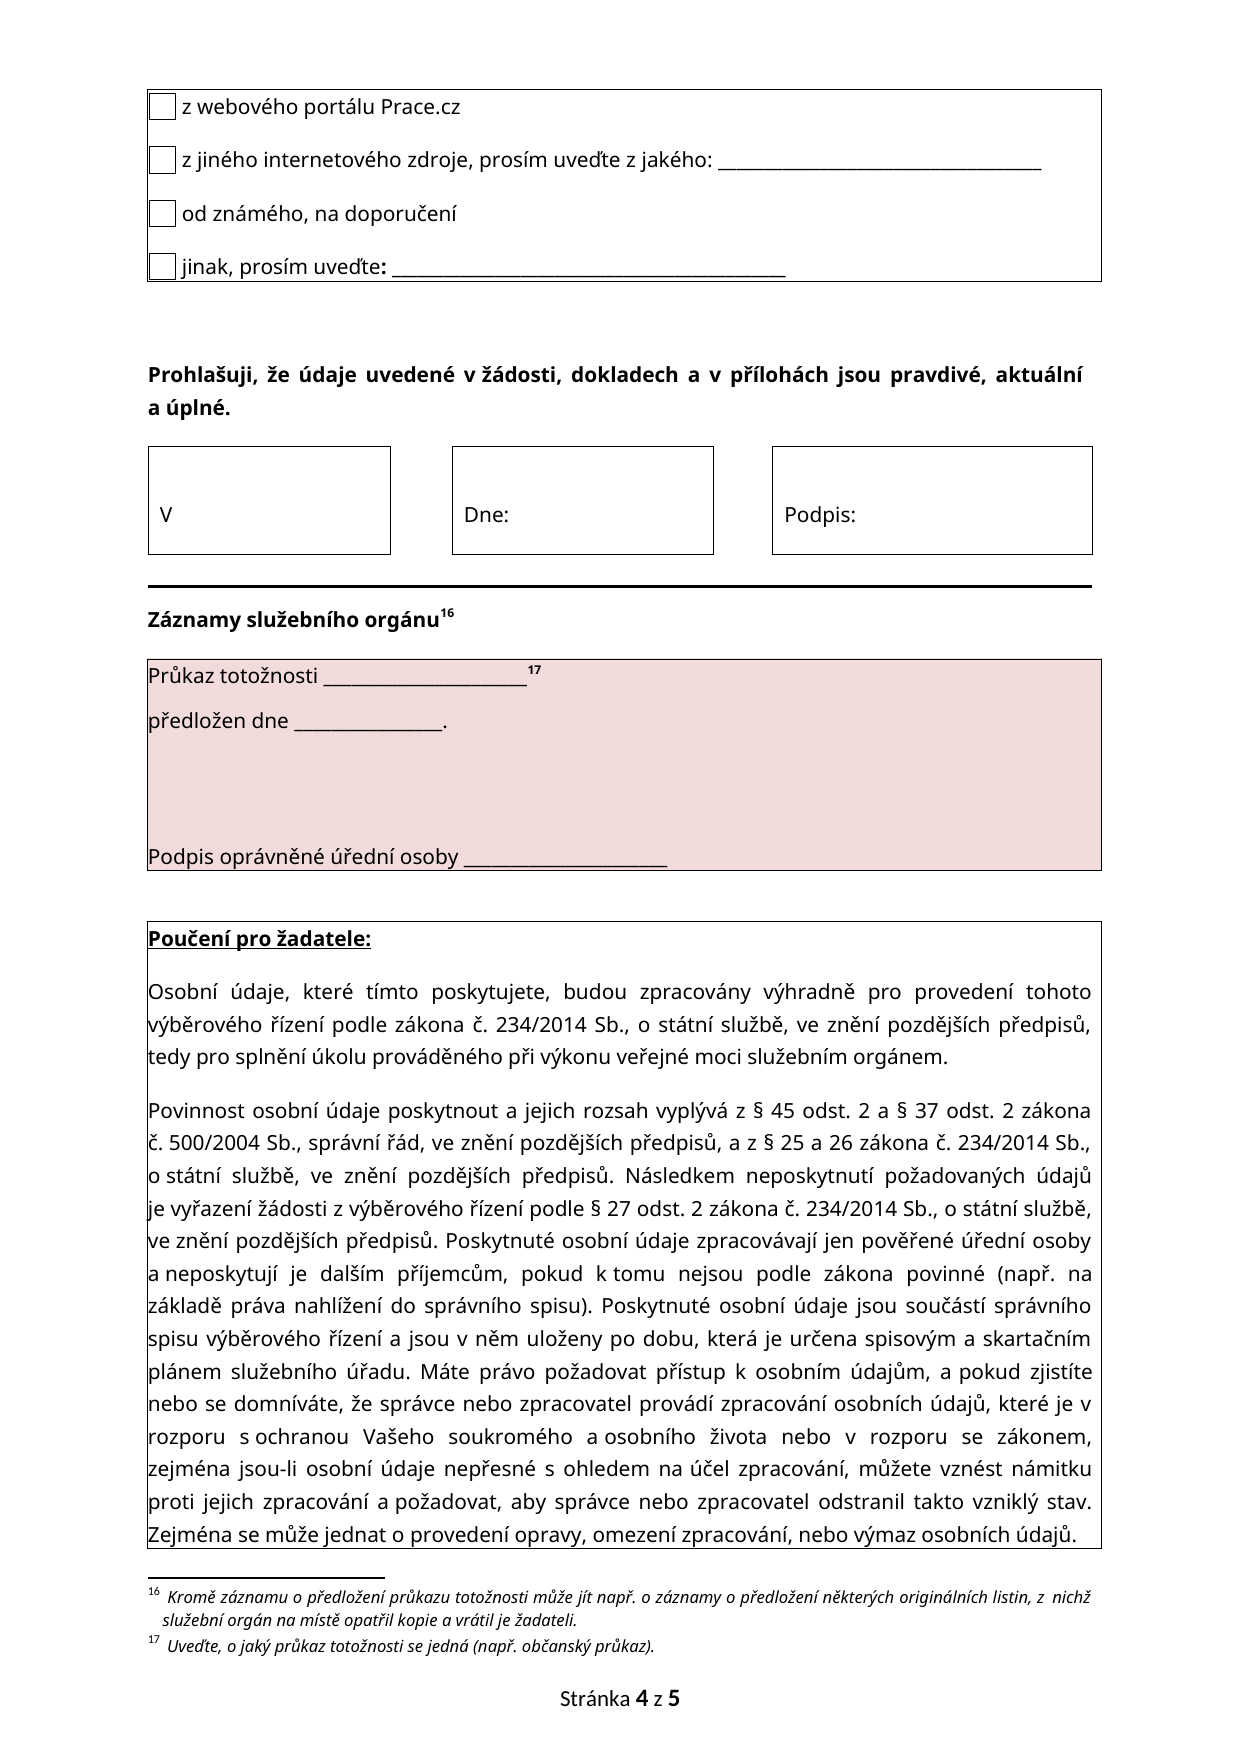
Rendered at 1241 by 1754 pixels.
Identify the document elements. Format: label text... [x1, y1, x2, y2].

text jinak, prosím uveďte: ______________________________________________ [148, 249, 1101, 281]
text Poučení pro žadatele: [148, 922, 1101, 952]
text z jiného internetového zdroje, prosím uveďte z jakého: ___________________________________ [148, 142, 1101, 174]
table_header Podpis: [773, 447, 1092, 554]
table_header Dne: [453, 447, 713, 554]
text Povinnost osobní údaje poskytnout a jejich rozsah vyplývá z § 45 odst. 2 a § 37 odst. 2 zákona č. 500/2004 Sb., správní řád, ve znění pozdějších předpisů, a z § 25 a 26 zákona č. 234/2014 Sb., o státní službě, ve znění pozdějších předpisů. Následkem neposkytnutí požadovaných údajů je vyřazení žádosti z výběrového řízení podle § 27 odst. 2 zákona č. 234/2014 Sb., o státní službě, ve znění pozdějších předpisů. Poskytnuté osobní údaje zpracovávají jen pověřené úřední osoby a neposkytují je dalším příjemcům, pokud k tomu nejsou podle zákona povinné (např. na základě práva nahlížení do správního spisu). Poskytnuté osobní údaje jsou součástí správního spisu výběrového řízení a jsou v něm uloženy po dobu, která je určena spisovým a skartačním plánem služebního úřadu. Máte právo požadovat přístup k osobním údajům, a pokud zjistíte nebo se domníváte, že správce nebo zpracovatel provádí zpracování osobních údajů, které je v rozporu s ochranou Vašeho soukromého a osobního života nebo v rozporu se zákonem, zejména jsou-li osobní údaje nepřesné s ohledem na účel zpracování, můžete vznést námitku proti jejich zpracování a požadovat, aby správce nebo zpracovatel odstranil takto vzniklý stav. Zejména se může jednat o provedení opravy, omezení zpracování, nebo výmaz osobních údajů. [148, 1093, 1101, 1548]
text Prohlašuji, že údaje uvedené v žádosti, dokladech a v přílohách jsou pravdivé, aktuální a úplné. [148, 360, 1092, 421]
table_header V [149, 447, 390, 554]
text z webového portálu Prace.cz [148, 90, 1101, 120]
text od známého, na doporučení [148, 196, 1101, 227]
table_header [391, 446, 452, 554]
text předložen dne ________________. [148, 703, 1101, 735]
table_header [714, 446, 772, 554]
text Průkaz totožnosti ______________________ [148, 660, 1101, 690]
text Záznamy služebního orgánu [148, 605, 1092, 633]
text Osobní údaje, které tímto poskytujete, budou zpracovány výhradně pro provedení tohoto výběrového řízení podle zákona č. 234/2014 Sb., o státní službě, ve znění pozdějších předpisů, tedy pro splnění úkolu prováděného při výkonu veřejné moci služebním orgánem. [148, 974, 1101, 1071]
text Podpis oprávněné úřední osoby ______________________ [148, 839, 1101, 870]
